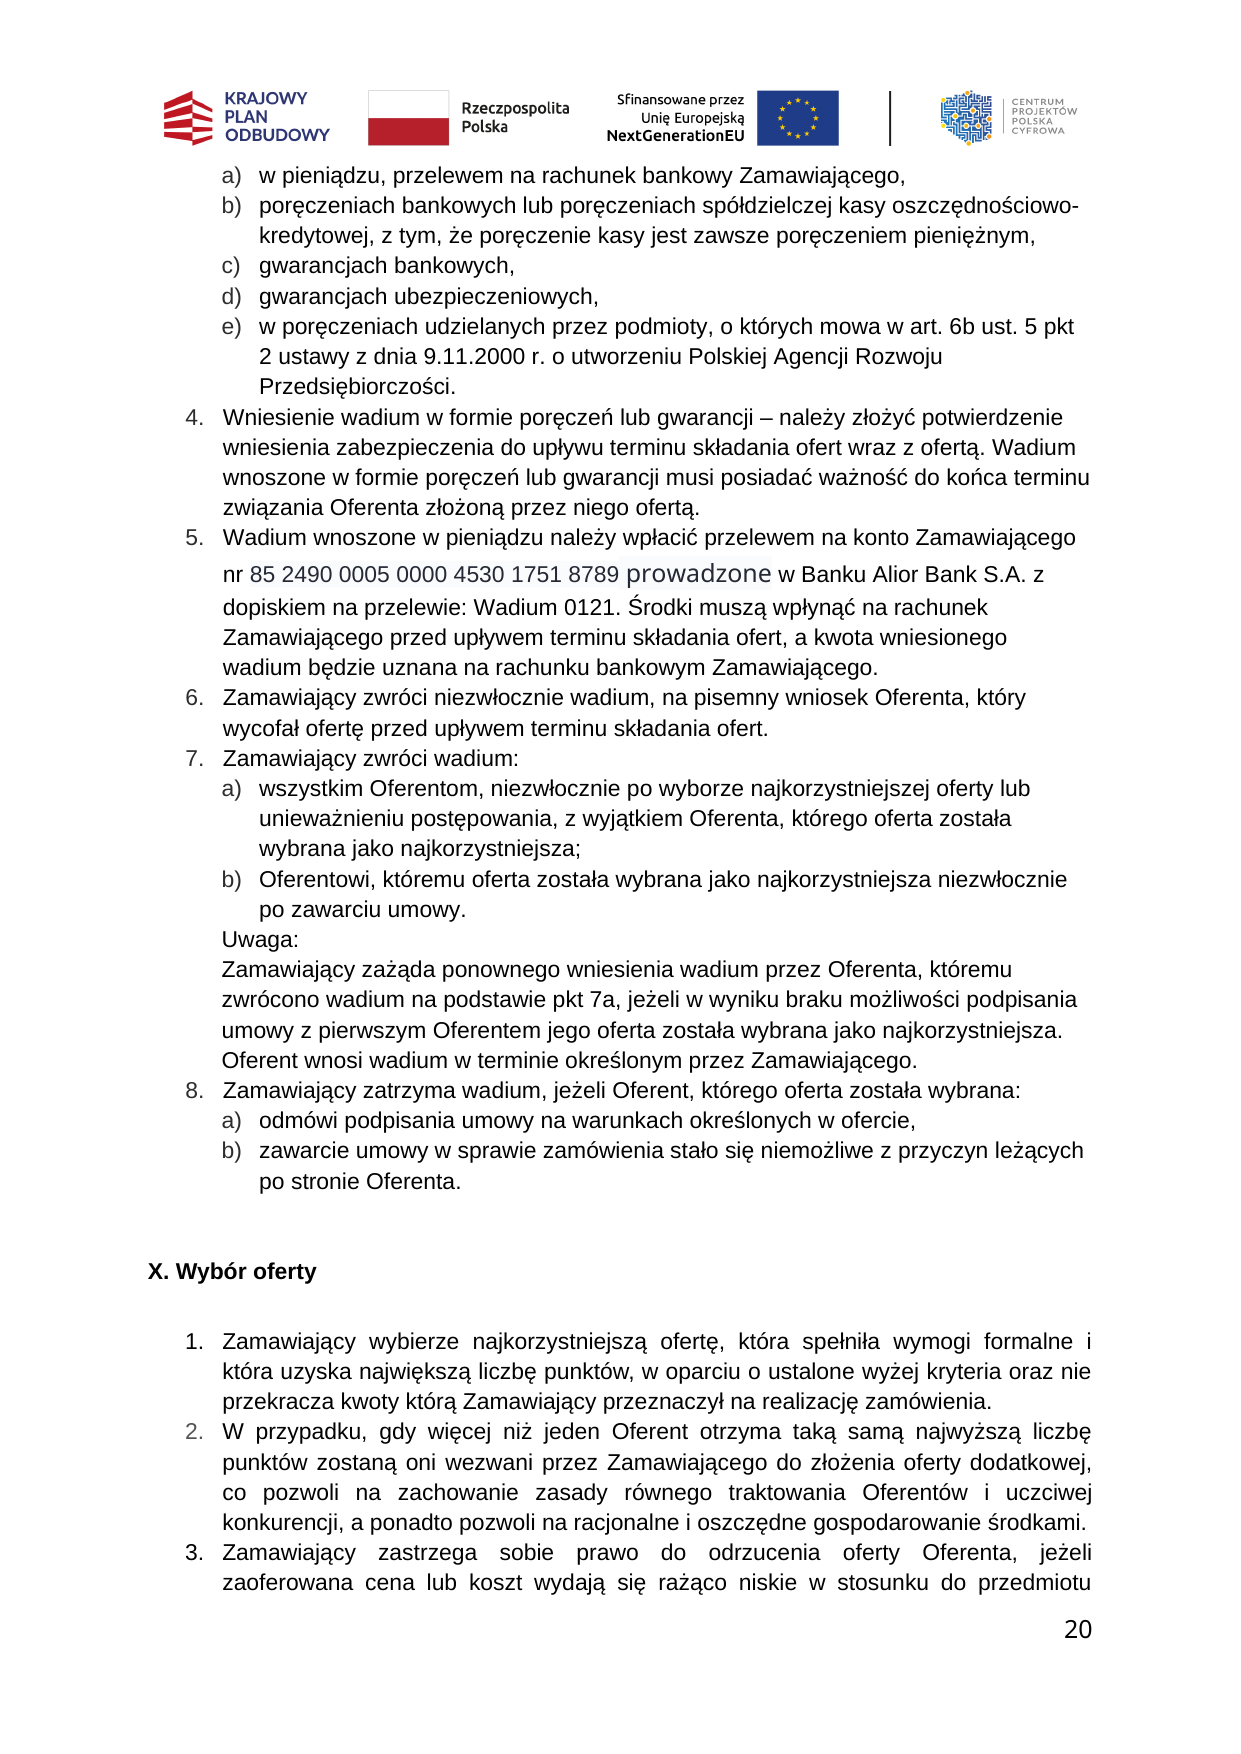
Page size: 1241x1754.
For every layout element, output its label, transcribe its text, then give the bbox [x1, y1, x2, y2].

list gwarancjach bankowych, [221, 252, 1092, 279]
list odmówi podpisania umowy na warunkach określonych w ofercie, [221, 1107, 1092, 1134]
list Zamawiający wybierze najkorzystniejszą ofertę, która spełniła wymogi formalne i która uzyska największą liczbę punktów, w oparciu o ustalone wyżej kryteria oraz nie przekracza kwoty którą Zamawiający przeznaczył na realizację zamówienia. [185, 1328, 1092, 1414]
subtitle X. Wybór oferty [148, 1258, 1092, 1285]
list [185, 1539, 1092, 1596]
list Zamawiający zażąda ponownego wniesienia wadium przez Oferenta, któremu zwrócono wadium na podstawie pkt 7a, jeżeli w wyniku braku możliwości podpisania umowy z pierwszym Oferentem jego oferta została wybrana jako najkorzystniejsza. Oferent wnosi wadium w terminie określonym przez Zamawiającego. [221, 956, 1092, 1073]
list Zamawiający zwróci wadium: [185, 745, 1092, 771]
list W przypadku, gdy więcej niż jeden Oferent otrzyma taką samą najwyższą liczbę punktów zostaną oni wezwani przez Zamawiającego do złożenia oferty dodatkowej, co pozwoli na zachowanie zasady równego traktowania Oferentów i uczciwej konkurencji, a ponadto pozwoli na racjonalne i oszczędne gospodarowanie środkami. [185, 1418, 1092, 1535]
list zawarcie umowy w sprawie zamówienia stało się niemożliwe z przyczyn leżących po stronie Oferenta. [221, 1137, 1092, 1194]
list gwarancjach ubezpieczeniowych, [221, 283, 1092, 309]
list w poręczeniach udzielanych przez podmioty, o których mowa w art. 6b ust. 5 pkt 2 ustawy z dnia 9.11.2000 r. o utworzeniu Polskiej Agencji Rozwoju Przedsiębiorczości. [221, 313, 1092, 400]
list wszystkim Oferentom, niezwłocznie po wyborze najkorzystniejszej oferty lub unieważnieniu postępowania, z wyjątkiem Oferenta, którego oferta została wybrana jako najkorzystniejsza; [221, 775, 1092, 862]
list Wniesienie wadium w formie poręczeń lub gwarancji – należy złożyć potwierdzenie wniesienia zabezpieczenia do upływu terminu składania ofert wraz z ofertą. Wadium wnoszone w formie poręczeń lub gwarancji musi posiadać ważność do końca terminu związania Oferenta złożoną przez niego ofertą. [185, 403, 1092, 521]
list Wadium wnoszone w pieniądzu należy wpłacić przelewem na konto Zamawiającego nr 85 2490 0005 0000 4530 1751 8789 prowadzone w Banku Alior Bank S.A. z dopiskiem na przelewie: Wadium 0121. Środki muszą wpłynąć na rachunek Zamawiającego przed upływem terminu składania ofert, a kwota wniesionego wadium będzie uznana na rachunku bankowym Zamawiającego. [185, 524, 1092, 681]
list Uwaga: [221, 926, 1092, 952]
list w pieniądzu, przelewem na rachunek bankowy Zamawiającego, [221, 162, 1092, 188]
list Oferentowi, któremu oferta została wybrana jako najkorzystniejsza niezwłocznie po zawarciu umowy. [221, 866, 1092, 922]
list Zamawiający zwróci niezwłocznie wadium, na pisemny wniosek Oferenta, który wycofał ofertę przed upływem terminu składania ofert. [185, 684, 1092, 741]
list Zamawiający zatrzyma wadium, jeżeli Oferent, którego oferta została wybrana: [185, 1077, 1092, 1103]
list poręczeniach bankowych lub poręczeniach spółdzielczej kasy oszczędnościowo-kredytowej, z tym, że poręczenie kasy jest zawsze poręczeniem pieniężnym, [221, 192, 1092, 249]
